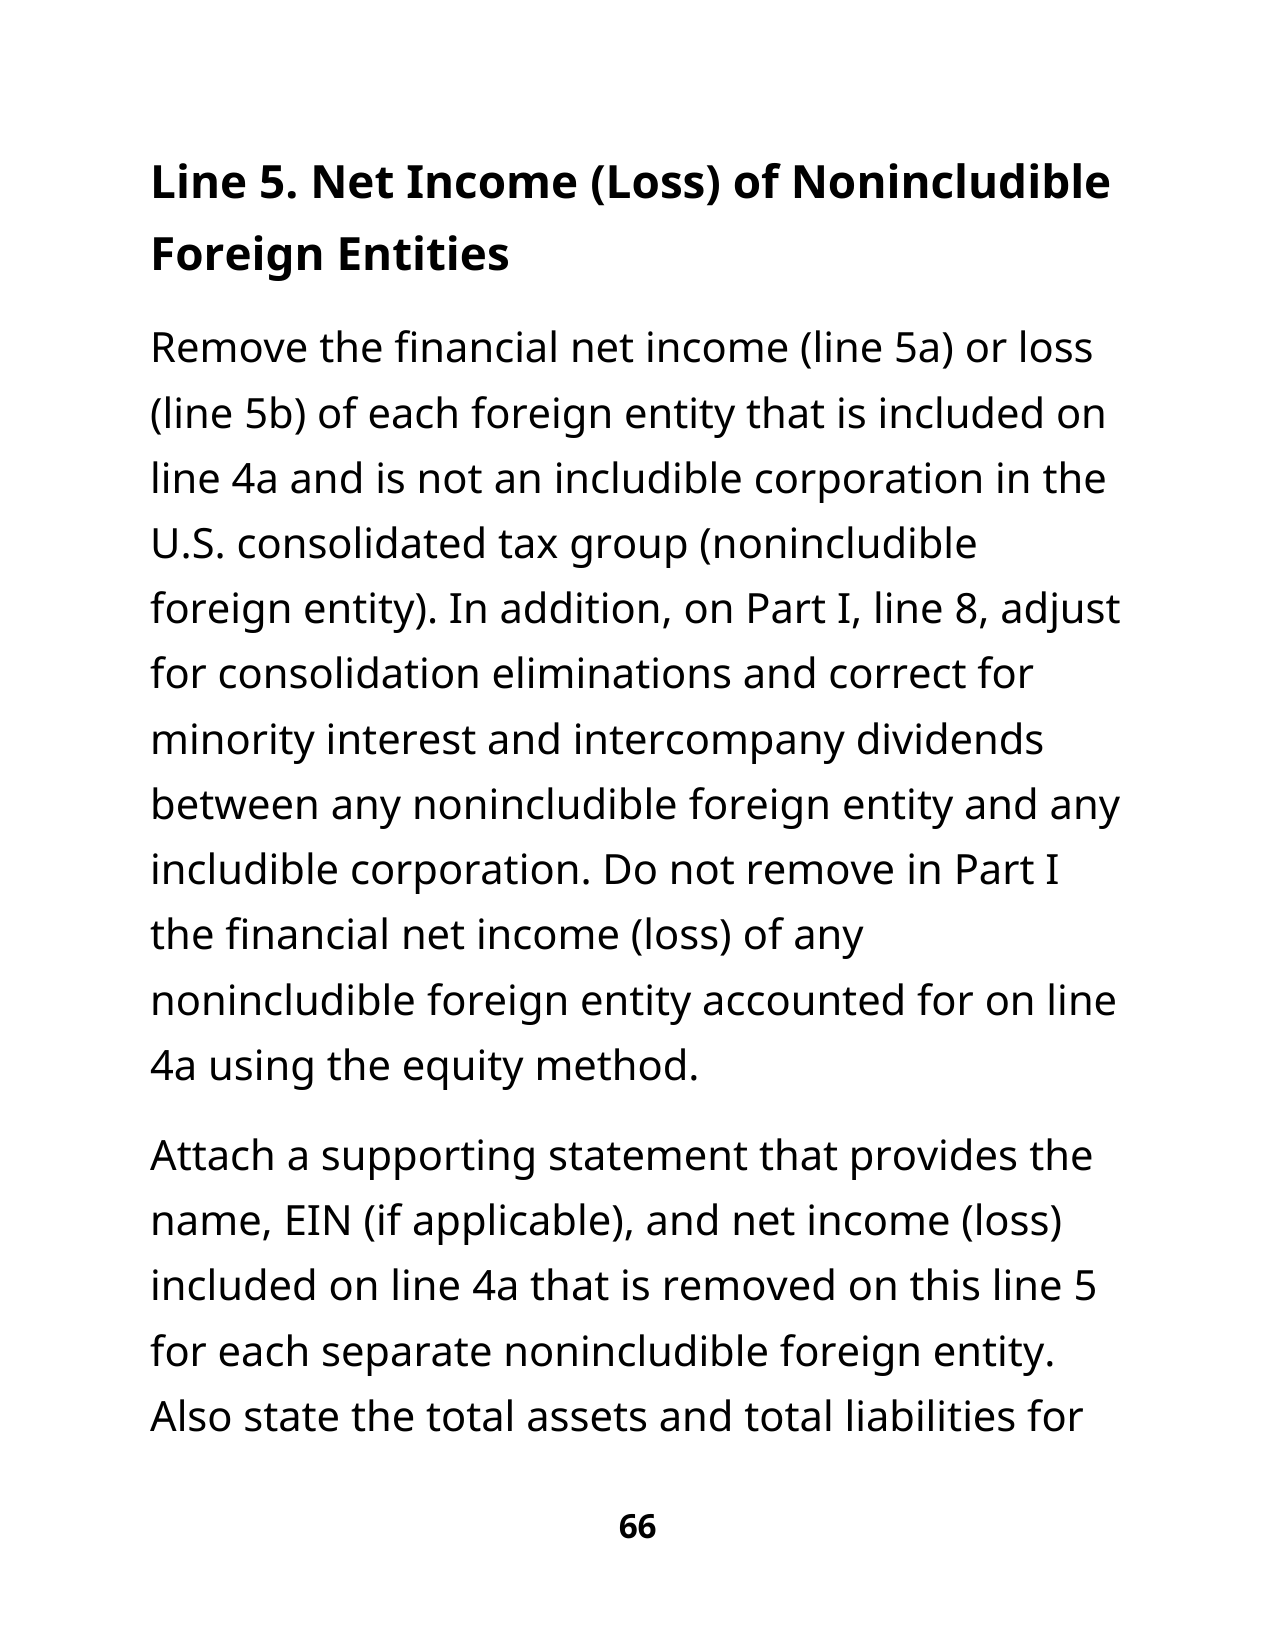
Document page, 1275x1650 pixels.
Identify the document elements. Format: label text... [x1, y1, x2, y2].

text Remove the financial net income (line 5a) or loss (line 5b) of each foreign entity that is included on line 4a and is not an includible corporation in the U.S. consolidated tax group (nonincludible foreign entity). In addition, on Part I, line 8, adjust for consolidation eliminations and correct for minority interest and intercompany dividends between any nonincludible foreign entity and any includible corporation. Do not remove in Part I the financial net income (loss) of any nonincludible foreign entity accounted for on line 4a using the equity method. [150, 318, 1125, 1092]
subtitle Line 5. Net Income (Loss) of Nonincludible Foreign Entities [150, 150, 1125, 284]
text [150, 1126, 1125, 1443]
